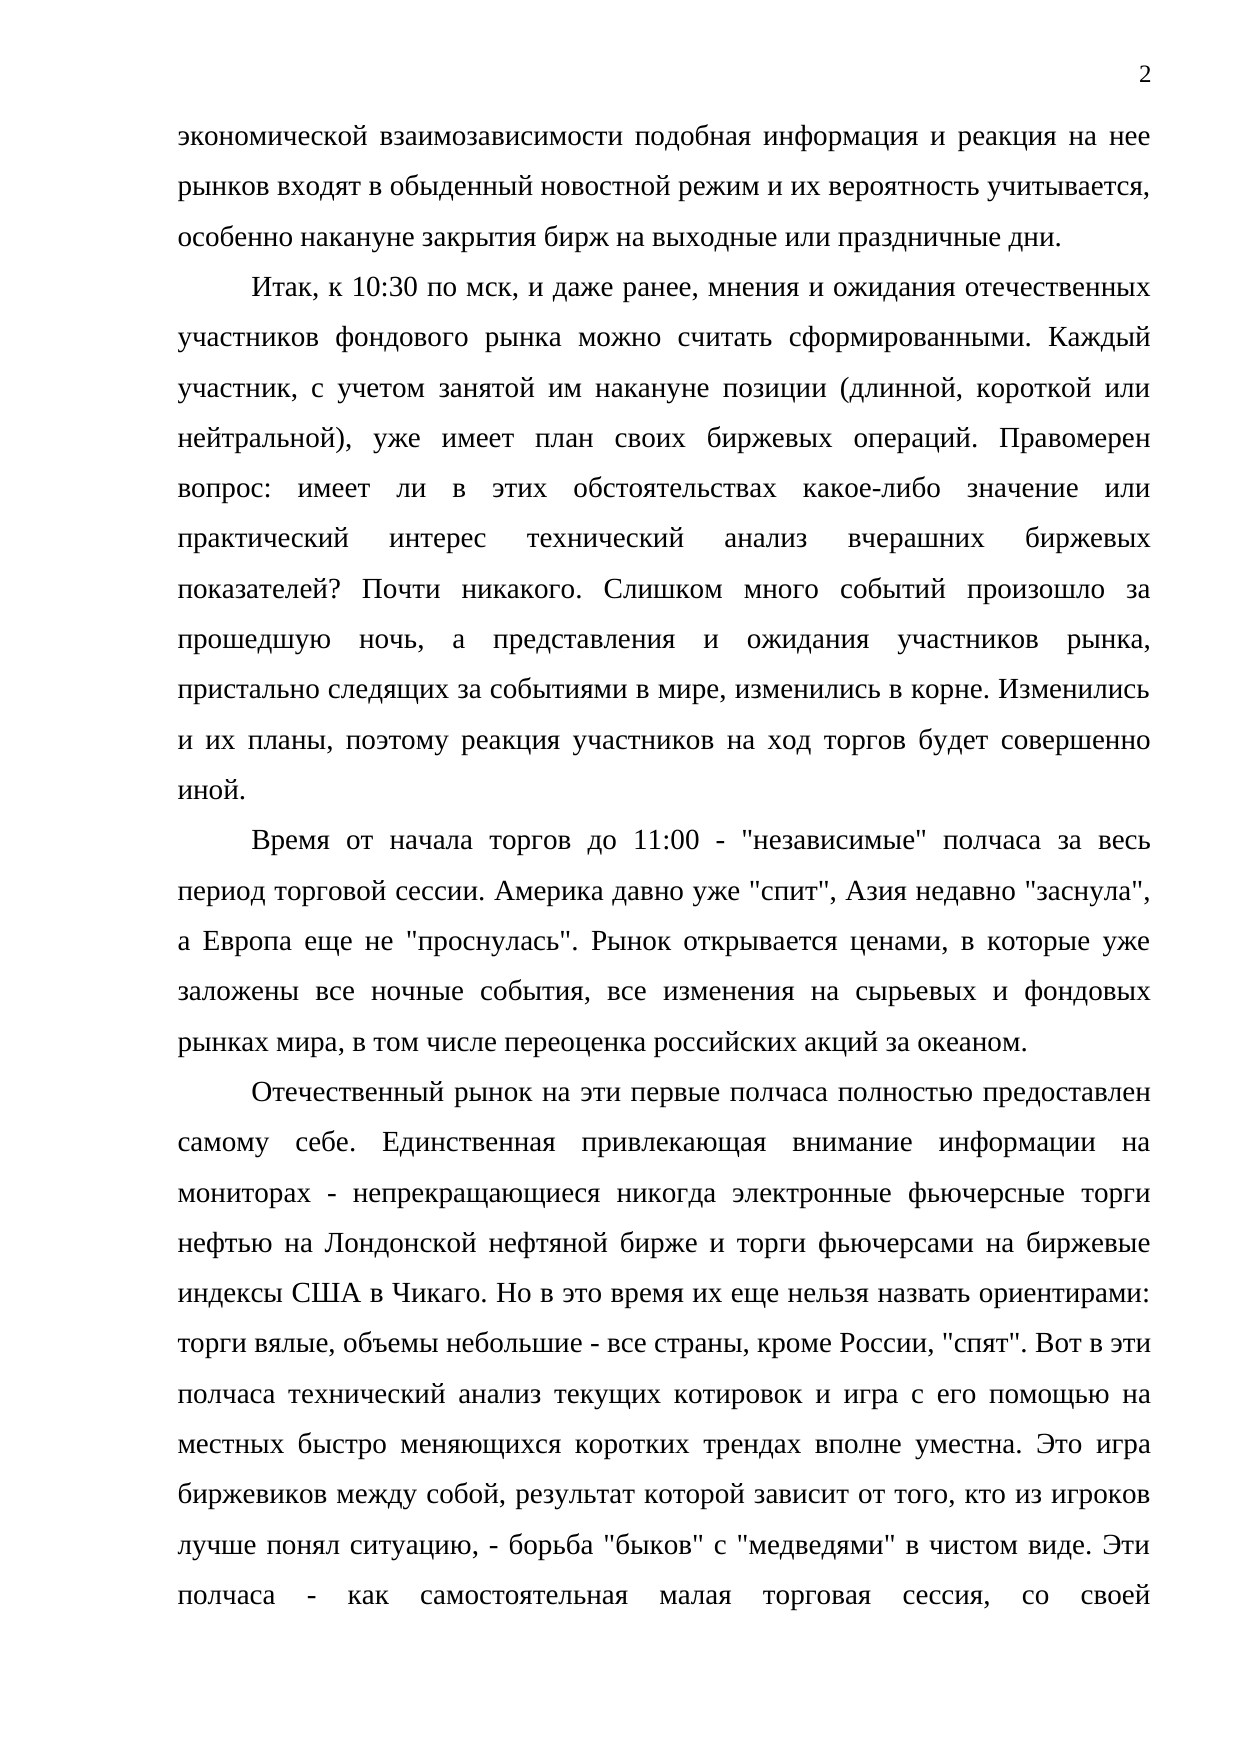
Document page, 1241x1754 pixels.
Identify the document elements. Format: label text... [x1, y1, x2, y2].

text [177, 118, 1152, 252]
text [177, 1074, 1152, 1611]
text Итак, к 10:30 по мск, и даже ранее, мнения и ожидания отечественных участников фондового рынка можно считать сформированными. Каждый участник, с учетом занятой им накануне позиции (длинной, короткой или нейтральной), уже имеет план своих биржевых операций. Правомерен вопрос: имеет ли в этих обстоятельствах какое-либо значение или практический интерес технический анализ вчерашних биржевых показателей? Почти никакого. Слишком много событий произошло за прошедшую ночь, а представления и ожидания участников рынка, пристально следящих за событиями в мире, изменились в корне. Изменились и их планы, поэтому реакция участников на ход торгов будет совершенно иной. [177, 269, 1152, 806]
text Время от начала торгов до 11:00 - "независимые" полчаса за весь период торговой сессии. Америка давно уже "спит", Азия недавно "заснула", а Европа еще не "проснулась". Рынок открывается ценами, в которые уже заложены все ночные события, все изменения на сырьевых и фондовых рынках мира, в том числе переоценка российских акций за океаном. [177, 822, 1152, 1057]
